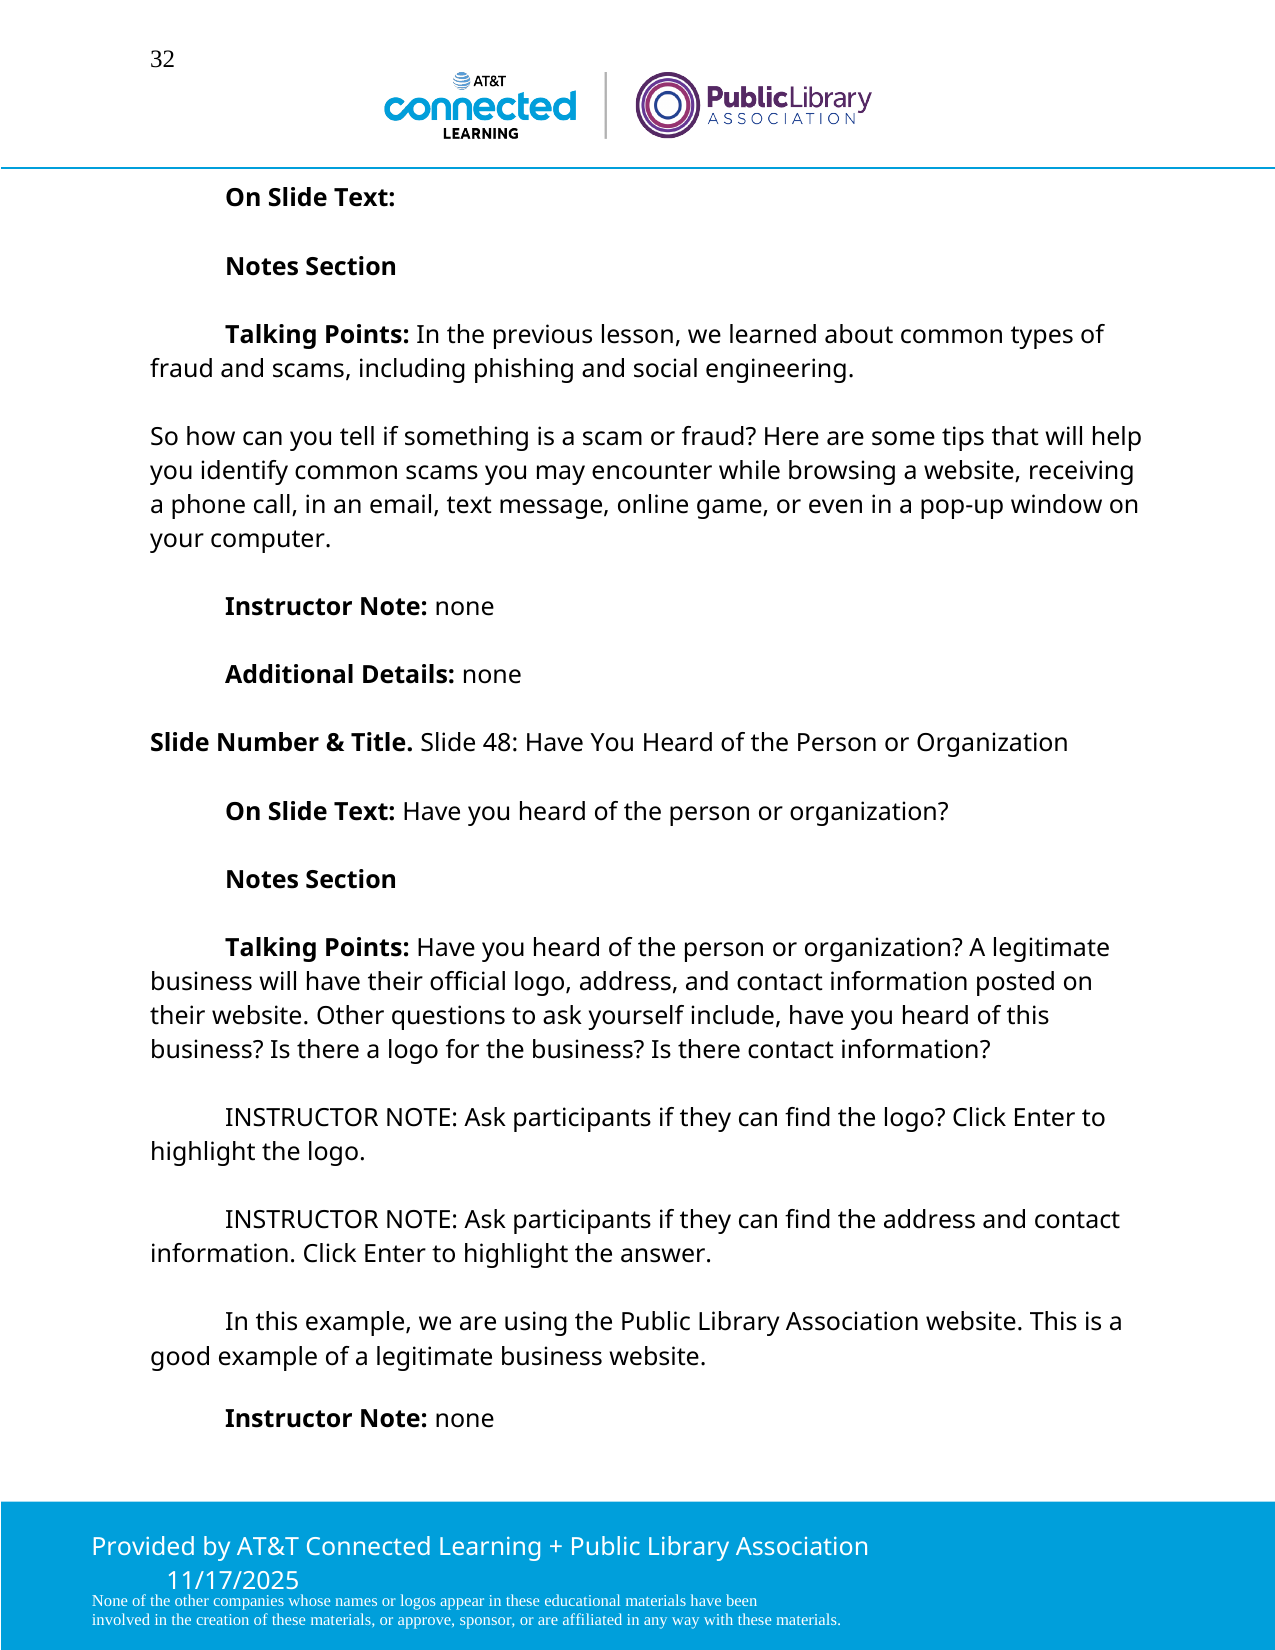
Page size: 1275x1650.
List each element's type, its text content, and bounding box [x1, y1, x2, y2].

text Slide Number & Title. Slide 48: Have You Heard of the Person or Organization [150, 725, 1144, 759]
picture [414, 104, 424, 114]
text Talking Points: Have you heard of the person or organization? A legitimate business will have their official logo, address, and contact information posted on their website. ​Other questions to ask yourself include, have you heard of this business? Is there a logo for the business? Is there contact information? ​ [150, 929, 1144, 1066]
text In this example, we are using the Public Library Association website. This is a good example of a legitimate business website. ​ [150, 1304, 1144, 1372]
text Instructor Note: none [150, 589, 1144, 623]
text On Slide Text: [150, 180, 1144, 214]
picture [384, 72, 872, 139]
text Notes Section [150, 248, 1144, 282]
text So how can you tell if something is a scam or fraud? Here are some tips that will help you identify common scams you may encounter while browsing a website, receiving a phone call, in an email, text message, online game, or even in a pop-up window on your computer. [150, 418, 1144, 555]
text Additional Details: none [150, 657, 1144, 691]
text Instructor Note: none [150, 1401, 1144, 1435]
text INSTRUCTOR NOTE: Ask participants if they can find the logo? Click Enter to highlight the logo. [150, 1100, 1144, 1168]
text INSTRUCTOR NOTE: Ask participants if they can find the address and contact information. Click Enter to highlight the answer. [150, 1202, 1144, 1270]
text Notes Section [150, 861, 1144, 895]
text Talking Points: In the previous lesson, we learned about common types of fraud and scams, including phishing and social engineering. [150, 316, 1144, 384]
text On Slide Text: Have you heard of the person or organization? [225, 793, 1144, 827]
